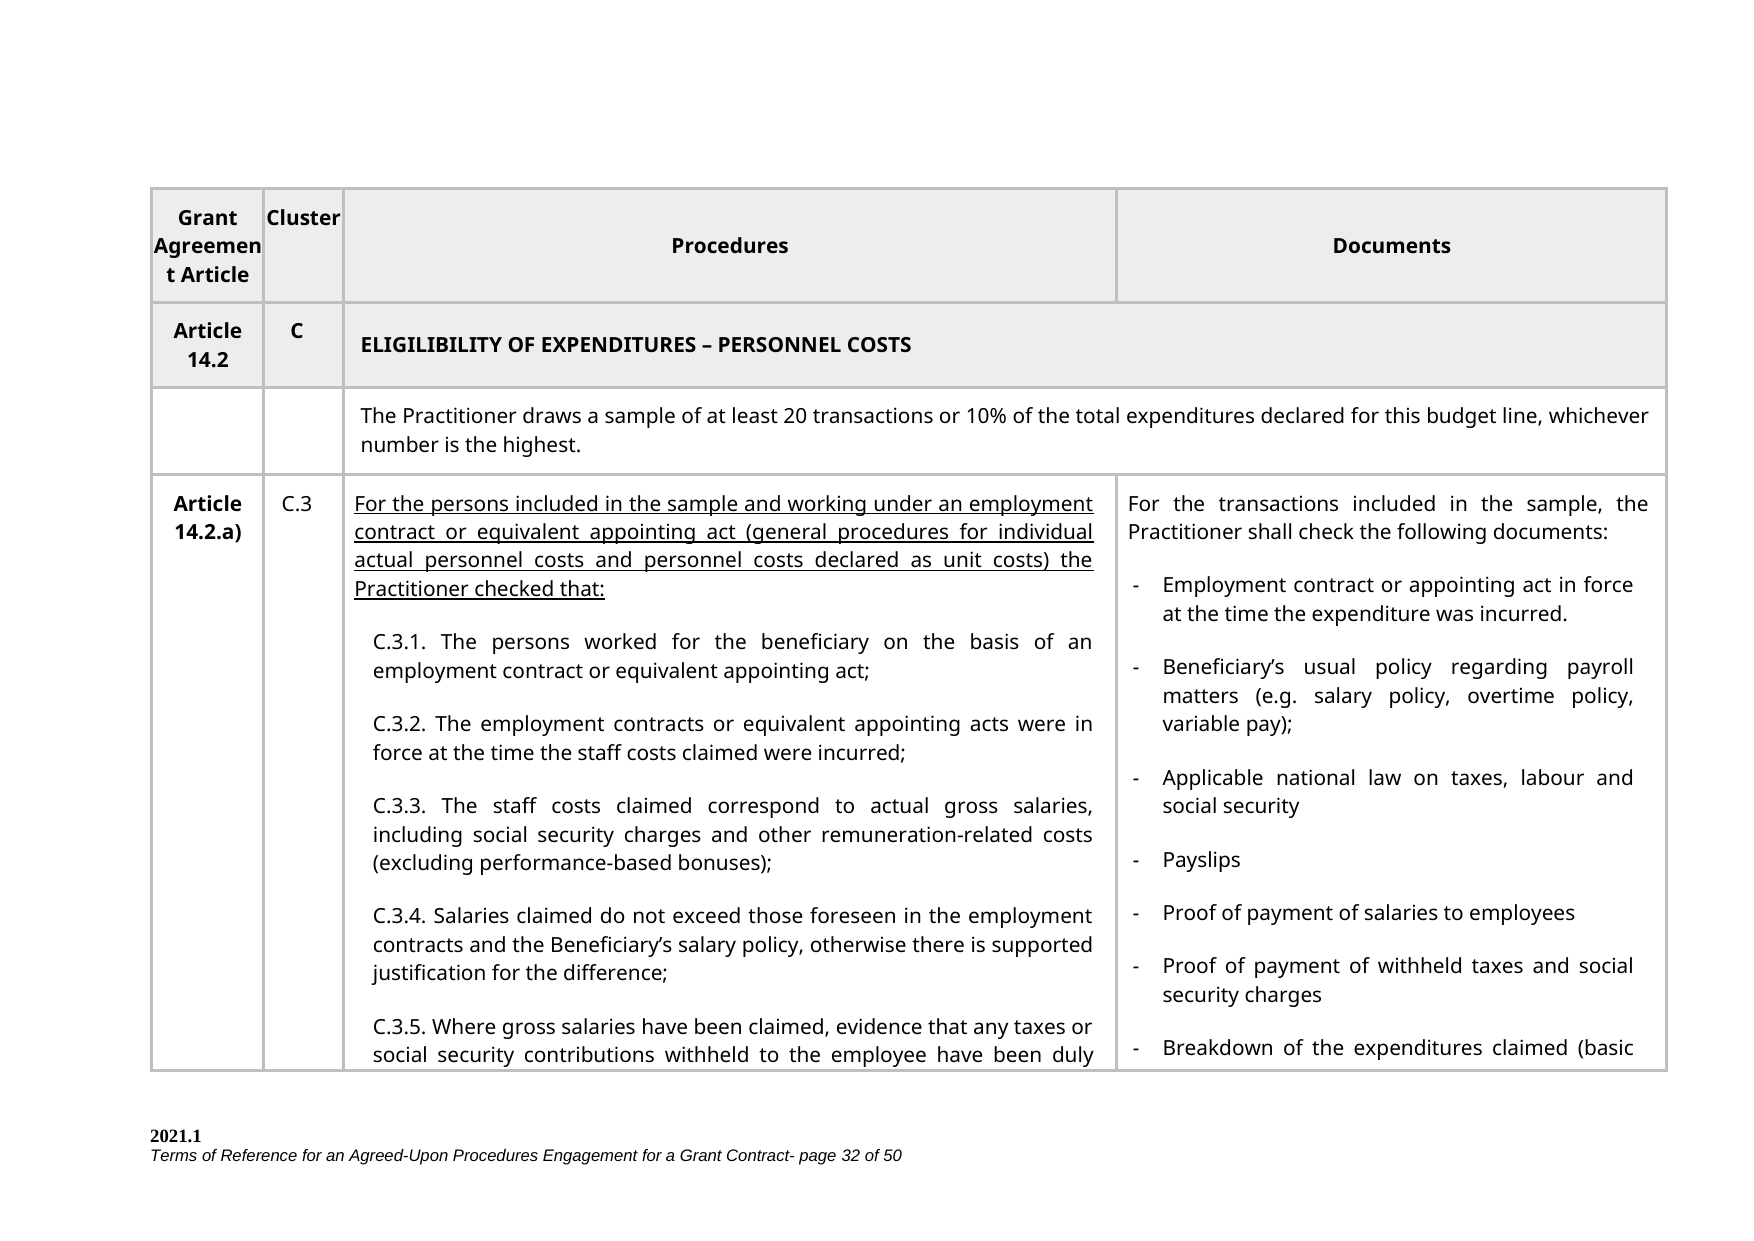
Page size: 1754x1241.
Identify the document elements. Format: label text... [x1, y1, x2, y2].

table_header Cluster [265, 190, 342, 301]
table_cell [265, 389, 342, 473]
table_cell [153, 389, 262, 473]
table_header Procedures [345, 190, 1115, 301]
table_header Documents [1118, 190, 1665, 301]
table_cell C [265, 304, 342, 386]
table_header Grant Agreement Article [153, 190, 262, 301]
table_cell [1118, 476, 1665, 1069]
table_cell The Practitioner draws a sample of at least 20 transactions or 10% of the total expenditures declared for this budget line, whichever number is the highest. [345, 389, 1665, 473]
table_cell C.3 [265, 476, 342, 1069]
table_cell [345, 476, 1115, 1069]
table_cell ELIGILIBILITY OF EXPENDITURES – PERSONNEL COSTS [345, 304, 1665, 386]
table_cell Article 14.2 [153, 304, 262, 386]
table_cell Article 14.2.a) [153, 476, 262, 1069]
